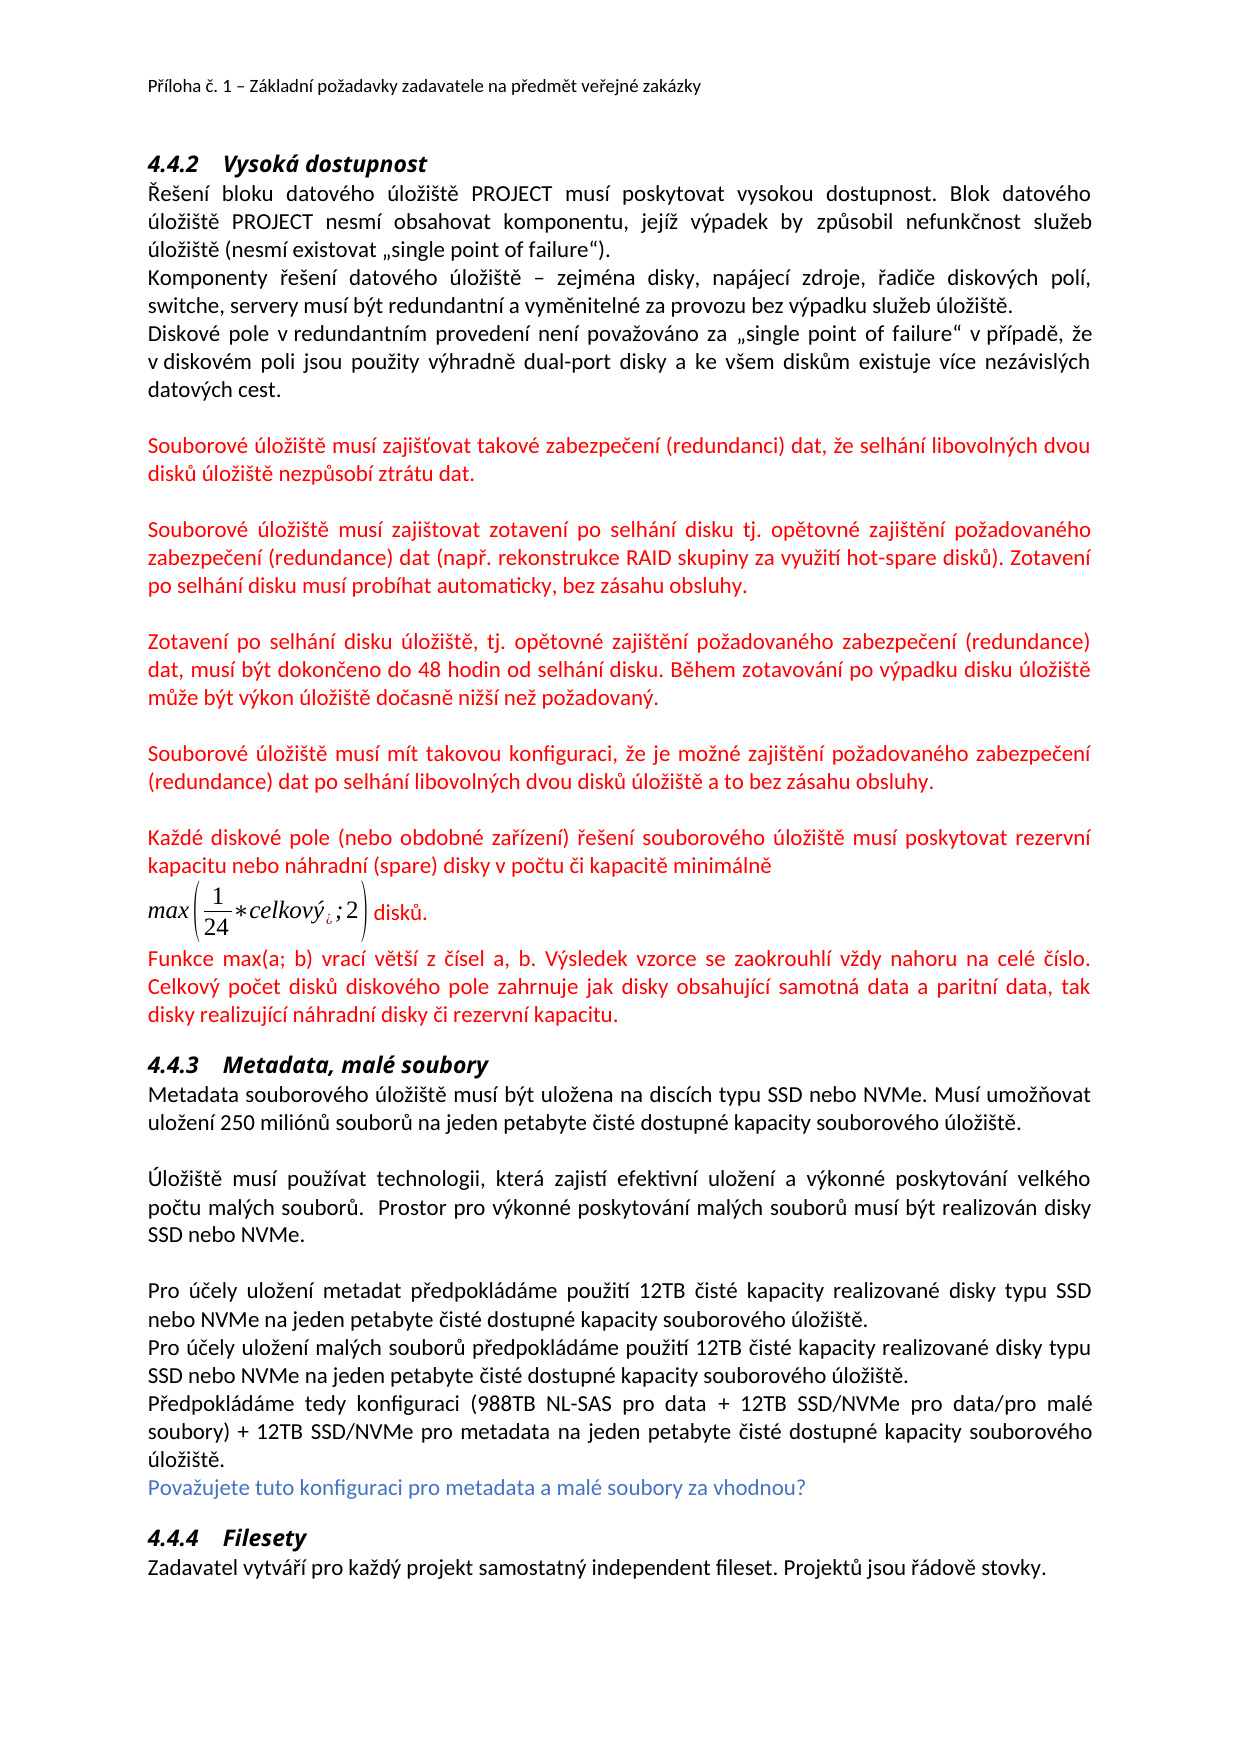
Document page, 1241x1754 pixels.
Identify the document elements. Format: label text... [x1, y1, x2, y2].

text Souborové úložiště musí zajišťovat takové zabezpečení (redundanci) dat, že selhání libovolných dvou disků úložiště nezpůsobí ztrátu dat. [148, 431, 1093, 487]
text Řešení bloku datového úložiště PROJECT musí poskytovat vysokou dostupnost. Blok datového úložiště PROJECT nesmí obsahovat komponentu, jejíž výpadek by způsobil nefunkčnost služeb úložiště (nesmí existovat „single point of failure“). [148, 179, 1093, 263]
text Považujete tuto konfiguraci pro metadata a malé soubory za vhodnou? [148, 1473, 1093, 1501]
text Funkce max(a; b) vrací větší z čísel a, b. Výsledek vzorce se zaokrouhlí vždy nahoru na celé číslo. Celkový počet disků diskového pole zahrnuje jak disky obsahující samotná data a paritní data, tak disky realizující náhradní disky či rezervní kapacitu. [148, 944, 1093, 1028]
text Diskové pole v redundantním provedení není považováno za „single point of failure“ v případě, že v diskovém poli jsou použity výhradně dual-port disky a ke všem diskům existuje více nezávislých datových cest. [148, 319, 1093, 403]
text Souborové úložiště musí mít takovou konfiguraci, že je možné zajištění požadovaného zabezpečení (redundance) dat po selhání libovolných dvou disků úložiště a to bez zásahu obsluhy. [148, 739, 1093, 795]
text Zadavatel vytváří pro každý projekt samostatný independent fileset. Projektů jsou řádově stovky. [148, 1553, 1093, 1581]
text Komponenty řešení datového úložiště – zejména disky, napájecí zdroje, řadiče diskových polí, switche, servery musí být redundantní a vyměnitelné za provozu bez výpadku služeb úložiště. [148, 263, 1093, 319]
subtitle Metadata, malé soubory [148, 1049, 1093, 1081]
text Každé diskové pole (nebo obdobné zařízení) řešení souborového úložiště musí poskytovat rezervní kapacitu nebo náhradní (spare) disky v počtu či kapacitě minimálně [148, 823, 1093, 879]
text disků. [148, 879, 1093, 944]
text Předpokládáme tedy konfiguraci (988TB NL-SAS pro data + 12TB SSD/NVMe pro data/pro malé soubory) + 12TB SSD/NVMe pro metadata na jeden petabyte čisté dostupné kapacity souborového úložiště. [148, 1389, 1093, 1473]
text Pro účely uložení malých souborů předpokládáme použití 12TB čisté kapacity realizované disky typu SSD nebo NVMe na jeden petabyte čisté dostupné kapacity souborového úložiště. [148, 1333, 1093, 1389]
subtitle Filesety [148, 1522, 1093, 1553]
subtitle Vysoká dostupnost [148, 148, 1093, 179]
text Metadata souborového úložiště musí být uložena na discích typu SSD nebo NVMe. Musí umožňovat uložení 250 miliónů souborů na jeden petabyte čisté dostupné kapacity souborového úložiště. [148, 1081, 1093, 1137]
text Pro účely uložení metadat předpokládáme použití 12TB čisté kapacity realizované disky typu SSD nebo NVMe na jeden petabyte čisté dostupné kapacity souborového úložiště. [148, 1277, 1093, 1333]
text Souborové úložiště musí zajištovat zotavení po selhání disku tj. opětovné zajištění požadovaného zabezpečení (redundance) dat (např. rekonstrukce RAID skupiny za využití hot-spare disků). Zotavení po selhání disku musí probíhat automaticky, bez zásahu obsluhy. [148, 515, 1093, 599]
text Zotavení po selhání disku úložiště, tj. opětovné zajištění požadovaného zabezpečení (redundance) dat, musí být dokončeno do 48 hodin od selhání disku. Během zotavování po výpadku disku úložiště může být výkon úložiště dočasně nižší než požadovaný. [148, 627, 1093, 711]
text Úložiště musí používat technologii, která zajistí efektivní uložení a výkonné poskytování velkého počtu malých souborů. Prostor pro výkonné poskytování malých souborů musí být realizován disky SSD nebo NVMe. [148, 1164, 1093, 1249]
